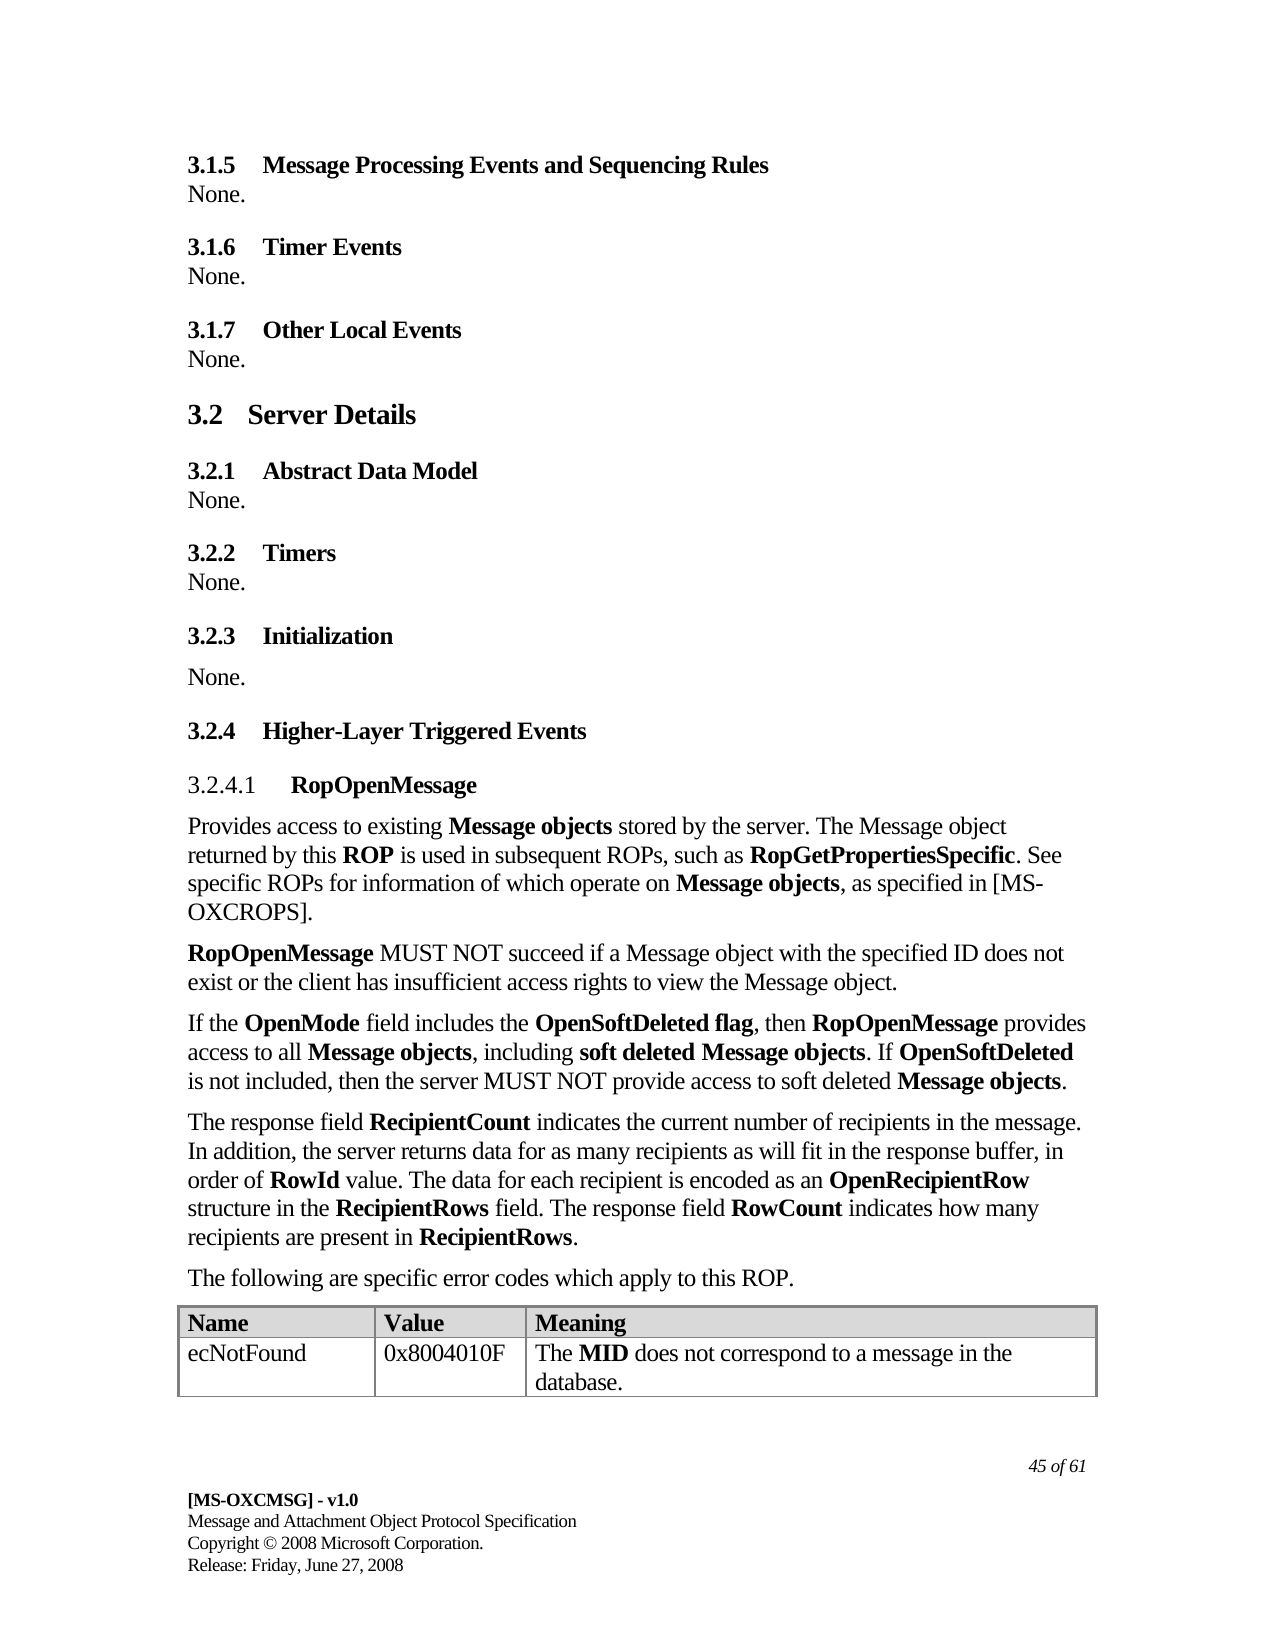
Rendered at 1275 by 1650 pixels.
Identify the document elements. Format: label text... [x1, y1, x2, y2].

text If the OpenMode field includes the OpenSoftDeleted flag, then RopOpenMessage provides access to all Message objects, including soft deleted Message objects. If OpenSoftDeleted is not included, then the server MUST NOT provide access to soft deleted Message objects. [187, 1008, 1087, 1095]
text The response field RecipientCount indicates the current number of recipients in the message. In addition, the server returns data for as many recipients as will fit in the response buffer, in order of RowId value. The data for each recipient is encoded as an OpenRecipientRow structure in the RecipientRows field. The response field RowCount indicates how many recipients are present in RecipientRows. [187, 1107, 1087, 1251]
subtitle Message Processing Events and Sequencing Rules [187, 150, 1087, 179]
subtitle Timers [187, 538, 1087, 567]
subtitle RopOpenMessage [187, 770, 1087, 798]
text Provides access to existing Message objects stored by the server. The Message object returned by this ROP is used in subsequent ROPs, such as RopGetPropertiesSpecific. See specific ROPs for information of which operate on Message objects, as specified in [MS-OXCROPS]. [187, 811, 1087, 926]
text The following are specific error codes which apply to this ROP. [187, 1263, 1087, 1292]
text None. [187, 261, 1087, 290]
table_header Meaning [527, 1308, 1095, 1337]
text RopOpenMessage MUST NOT succeed if a Message object with the specified ID does not exist or the client has insufficient access rights to view the Message object. [187, 938, 1087, 996]
text None. [187, 179, 1087, 207]
subtitle Other Local Events [187, 315, 1087, 344]
subtitle Initialization [187, 621, 1087, 650]
table_cell ecNotFound [180, 1338, 374, 1396]
subtitle Timer Events [187, 232, 1087, 261]
text None. [187, 662, 1087, 691]
subtitle Abstract Data Model [187, 456, 1087, 485]
subtitle Server Details [187, 397, 1087, 431]
text None. [187, 485, 1087, 513]
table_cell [527, 1338, 1095, 1396]
table_header Value [376, 1308, 525, 1337]
table_header Name [180, 1308, 374, 1337]
text None. [187, 344, 1087, 372]
subtitle Higher-Layer Triggered Events [187, 716, 1087, 745]
table_cell 0x8004010F [376, 1338, 525, 1396]
text None. [187, 567, 1087, 596]
